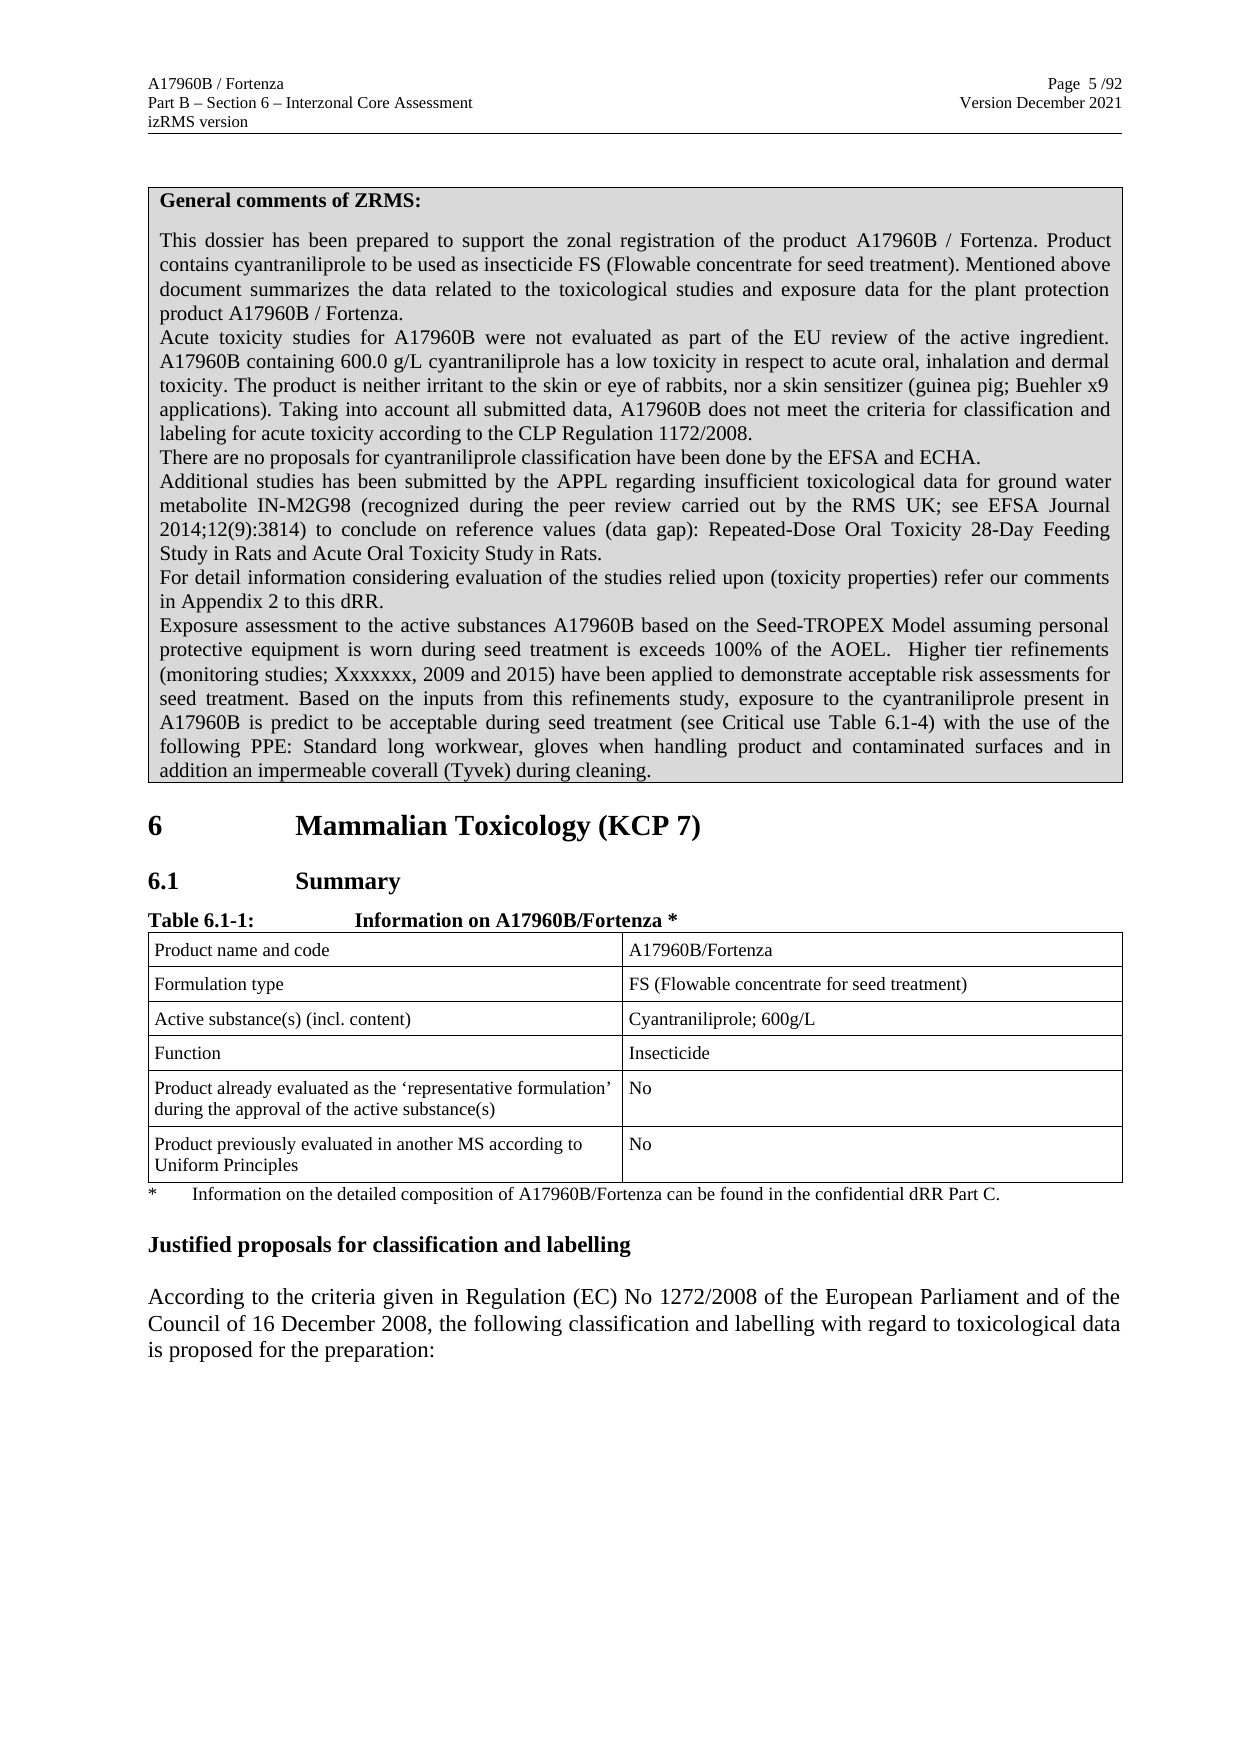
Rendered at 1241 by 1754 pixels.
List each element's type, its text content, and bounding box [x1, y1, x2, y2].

table_header A17960B/Fortenza [623, 933, 1122, 966]
table_header General comments of ZRMS: This dossier has been prepared to support the zonal registration of the product A17960B / Fortenza. Product contains cyantraniliprole to be used as insecticide FS (Flowable concentrate for seed treatment). Mentioned above document summarizes the data related to the toxicological studies and exposure data for the plant protection product A17960B / Fortenza. Acute toxicity studies for A17960B were not evaluated as part of the EU review of the active ingredient. A17960B containing 600.0 g/L cyantraniliprole has a low toxicity in respect to acute oral, inhalation and dermal toxicity. The product is neither irritant to the skin or eye of rabbits, nor a skin sensitizer (guinea pig; Buehler x9 applications). Taking into account all submitted data, A17960B does not meet the criteria for classification and labeling for acute toxicity according to the CLP Regulation 1172/2008. There are no proposals for cyantraniliprole classification have been done by the EFSA and ECHA. Additional studies has been submitted by the APPL regarding insufficient toxicological data for ground water metabolite IN-M2G98 (recognized during the peer review carried out by the RMS UK; see EFSA Journal 2014;12(9):3814) to conclude on reference values (data gap): Repeated-Dose Oral Toxicity 28-Day Feeding Study in Rats and Acute Oral Toxicity Study in Rats. For detail information considering evaluation of the studies relied upon (toxicity properties) refer our comments in Appendix 2 to this dRR. Exposure assessment to the active substances A17960B based on the Seed-TROPEX Model assuming personal protective equipment is worn during seed treatment is exceeds 100% of the AOEL. Higher tier refinements (monitoring studies; Xxxxxxx, 2009 and 2015) have been applied to demonstrate acceptable risk assessments for seed treatment. Based on the inputs from this refinements study, exposure to the cyantraniliprole present in A17960B is predict to be acceptable during seed treatment (see Critical use Table 6.1-4) with the use of the following PPE: Standard long workwear, gloves when handling product and contaminated surfaces and in addition an impermeable coverall (Tyvek) during cleaning. [149, 188, 1122, 782]
table_cell Cyantraniliprole; 600g/L [623, 1002, 1122, 1035]
table_cell Active substance(s) (incl. content) [149, 1002, 622, 1035]
table_cell Insecticide [623, 1036, 1122, 1069]
text Table 6.1-1: Information on A17960B/Fortenza * [148, 908, 1122, 932]
table_cell Product previously evaluated in another MS according to Uniform Principles [149, 1127, 622, 1182]
table_cell Formulation type [149, 967, 622, 1001]
table_cell Function [149, 1036, 622, 1069]
subtitle Mammalian Toxicology (KCP 7) [148, 808, 1122, 841]
table_cell No [623, 1071, 1122, 1126]
table_cell Product already evaluated as the ‘representative formulation’ during the approval of the active substance(s) [149, 1071, 622, 1126]
table_cell No [623, 1127, 1122, 1182]
text According to the criteria given in Regulation (EC) No 1272/2008 of the European Parliament and of the Council of 16 December 2008, the following classification and labelling with regard to toxicological data is proposed for the preparation: [148, 1283, 1122, 1362]
table_header Product name and code [149, 933, 622, 966]
text * Information on the detailed composition of A17960B/Fortenza can be found in the confidential dRR Part C. [148, 1183, 1122, 1204]
subtitle Summary [148, 866, 1122, 895]
table_cell FS (Flowable concentrate for seed treatment) [623, 967, 1122, 1001]
text Justified proposals for classification and labelling [148, 1231, 1122, 1257]
